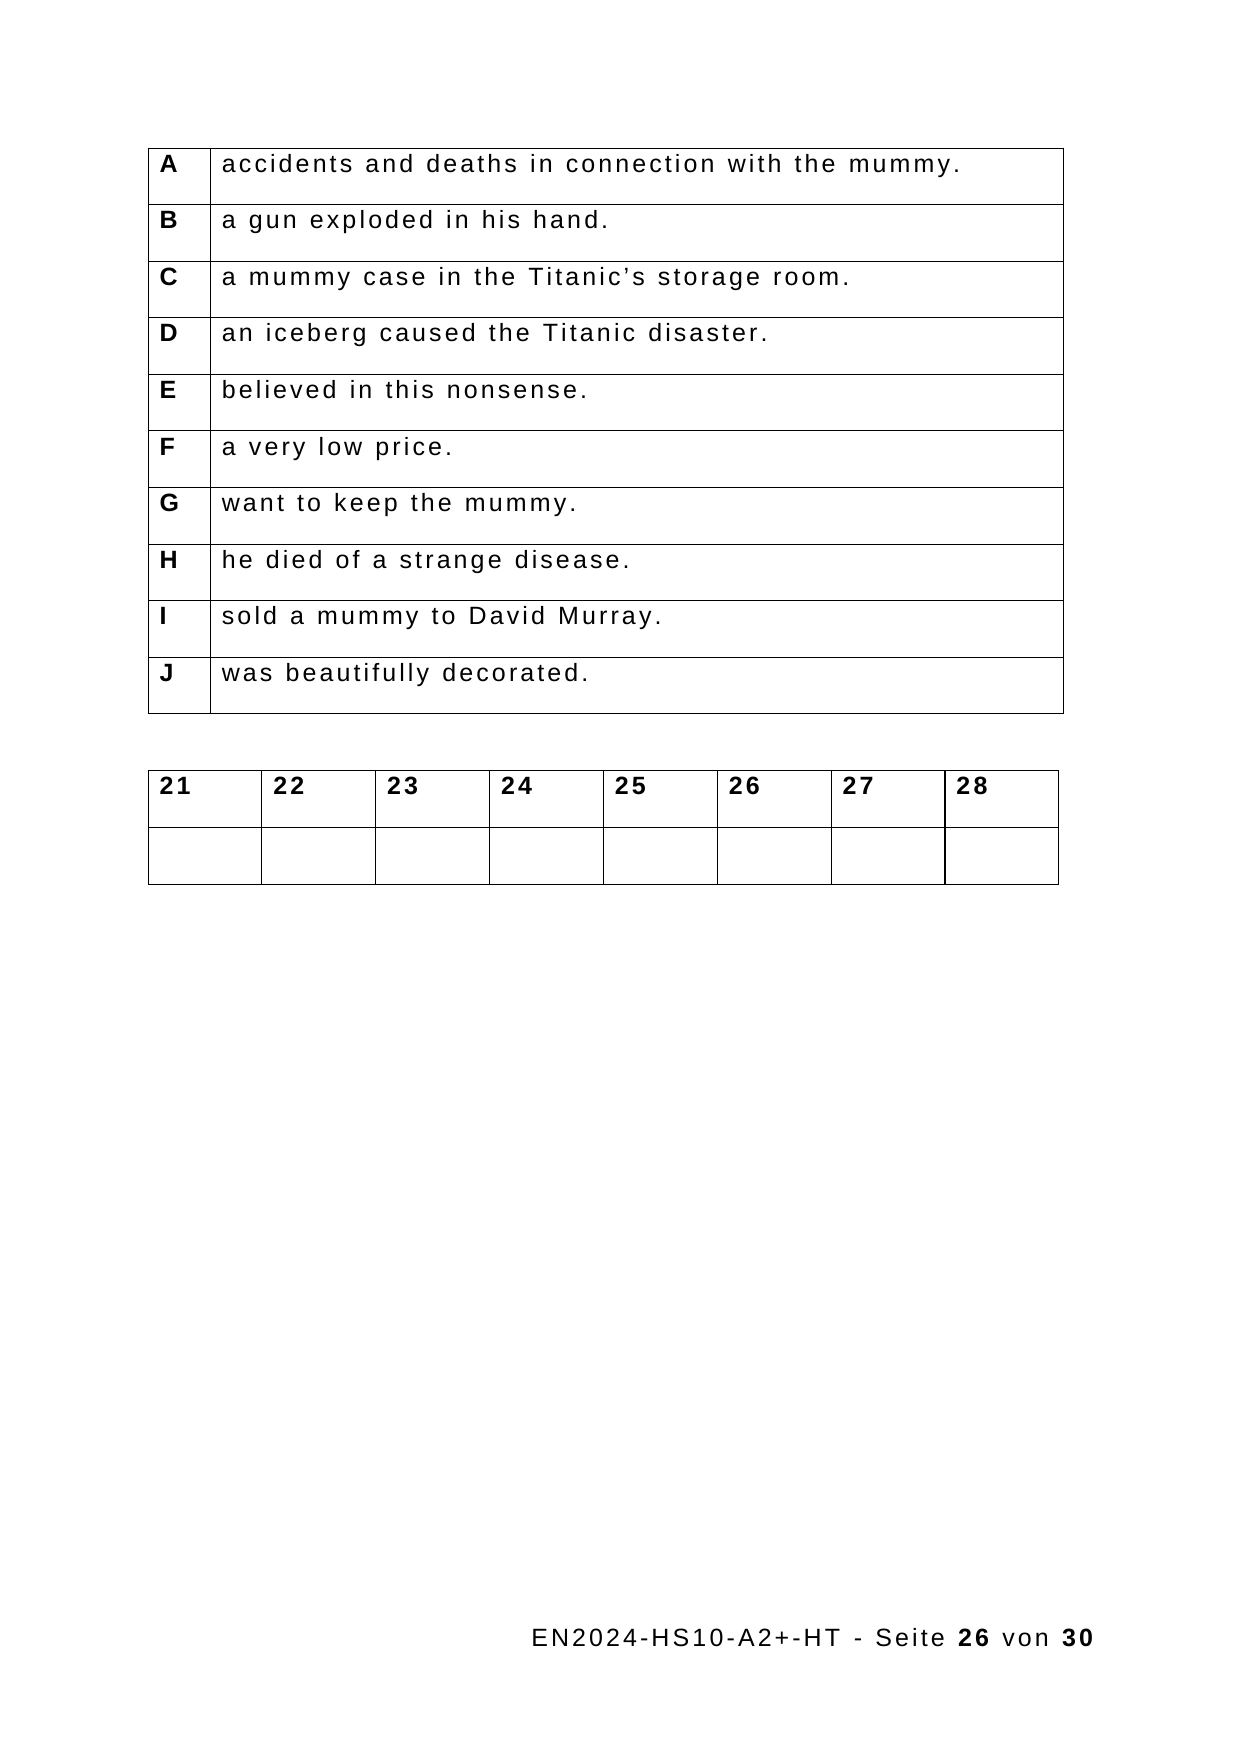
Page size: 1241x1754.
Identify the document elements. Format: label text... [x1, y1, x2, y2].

table_cell C [149, 262, 210, 317]
table_header A [149, 149, 210, 204]
table_cell [604, 828, 717, 884]
table_header 27 [832, 771, 944, 827]
table_header 22 [262, 771, 375, 827]
table_cell [718, 828, 831, 884]
table_cell believed in this nonsense. [211, 375, 1063, 430]
table_header accidents and deaths in connection with the mummy. [211, 149, 1063, 204]
table_cell H [149, 545, 210, 600]
table_cell D [149, 318, 210, 374]
table_cell G [149, 488, 210, 543]
table_cell [946, 828, 1058, 884]
table_cell an iceberg caused the Titanic disaster. [211, 318, 1063, 374]
table_cell [832, 828, 944, 884]
table_cell B [149, 205, 210, 261]
table_header 25 [604, 771, 717, 827]
table_cell E [149, 375, 210, 430]
table_cell F [149, 431, 210, 487]
table_header 21 [149, 771, 261, 827]
table_cell [376, 828, 489, 884]
table_cell a mummy case in the Titanic’s storage room. [211, 262, 1063, 317]
table_cell I [149, 601, 210, 657]
table_cell J [149, 658, 210, 713]
table_cell [149, 828, 261, 884]
table_header 26 [718, 771, 831, 827]
table_header 28 [946, 771, 1058, 827]
table_cell [490, 828, 603, 884]
table_cell he died of a strange disease. [211, 545, 1063, 600]
table_cell was beautifully decorated. [211, 658, 1063, 713]
table_header 24 [490, 771, 603, 827]
table_cell a very low price. [211, 431, 1063, 487]
table_cell want to keep the mummy. [211, 488, 1063, 543]
table_cell a gun exploded in his hand. [211, 205, 1063, 261]
table_cell sold a mummy to David Murray. [211, 601, 1063, 657]
table_header 23 [376, 771, 489, 827]
table_cell [262, 828, 375, 884]
